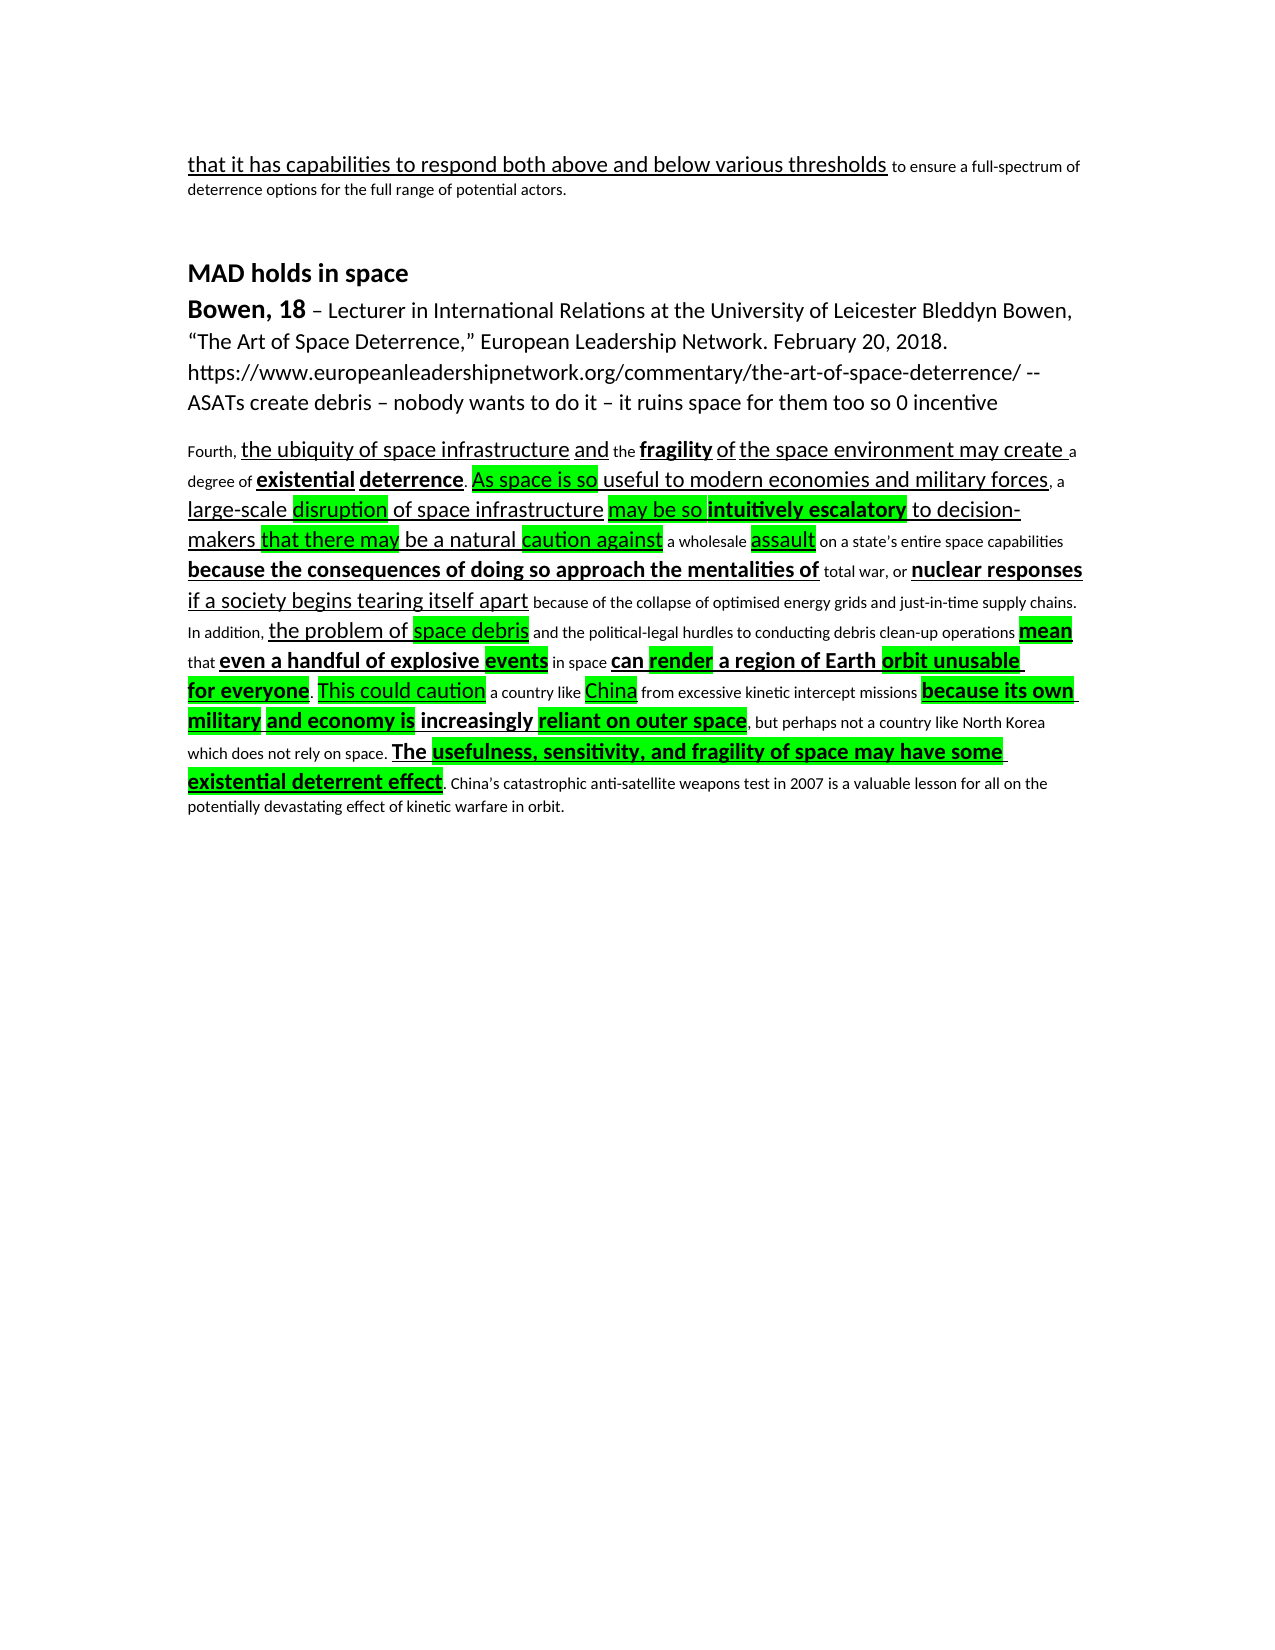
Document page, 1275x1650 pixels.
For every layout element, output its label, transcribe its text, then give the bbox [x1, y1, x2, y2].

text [187, 150, 1087, 200]
text Fourth, the ubiquity of space infrastructure and the fragility of the space environment may create a degree of existential deterrence. As space is so useful to modern economies and military forces, a large-scale disruption of space infrastructure may be so intuitively escalatory to decision-makers that there may be a natural caution against a wholesale assault on a state’s entire space capabilities because the consequences of doing so approach the mentalities of total war, or nuclear responses if a society begins tearing itself apart because of the collapse of optimised energy grids and just-in-time supply chains. In addition, the problem of space debris and the political-legal hurdles to conducting debris clean-up operations mean that even a handful of explosive events in space can render a region of Earth orbit unusable for everyone. This could caution a country like China from excessive kinetic intercept missions because its own military and economy is increasingly reliant on outer space, but perhaps not a country like North Korea which does not rely on space. The usefulness, sensitivity, and fragility of space may have some existential deterrent effect. China’s catastrophic anti-satellite weapons test in 2007 is a valuable lesson for all on the potentially devastating effect of kinetic warfare in orbit. [187, 435, 1087, 817]
text Bowen, 18 – Lecturer in International Relations at the University of Leicester Bleddyn Bowen, “The Art of Space Deterrence,” European Leadership Network. February 20, 2018. https://www.europeanleadershipnetwork.org/commentary/the-art-of-space-deterrence/ --ASATs create debris – nobody wants to do it – it ruins space for them too so 0 incentive [187, 292, 1087, 416]
subtitle MAD holds in space [187, 257, 1087, 290]
